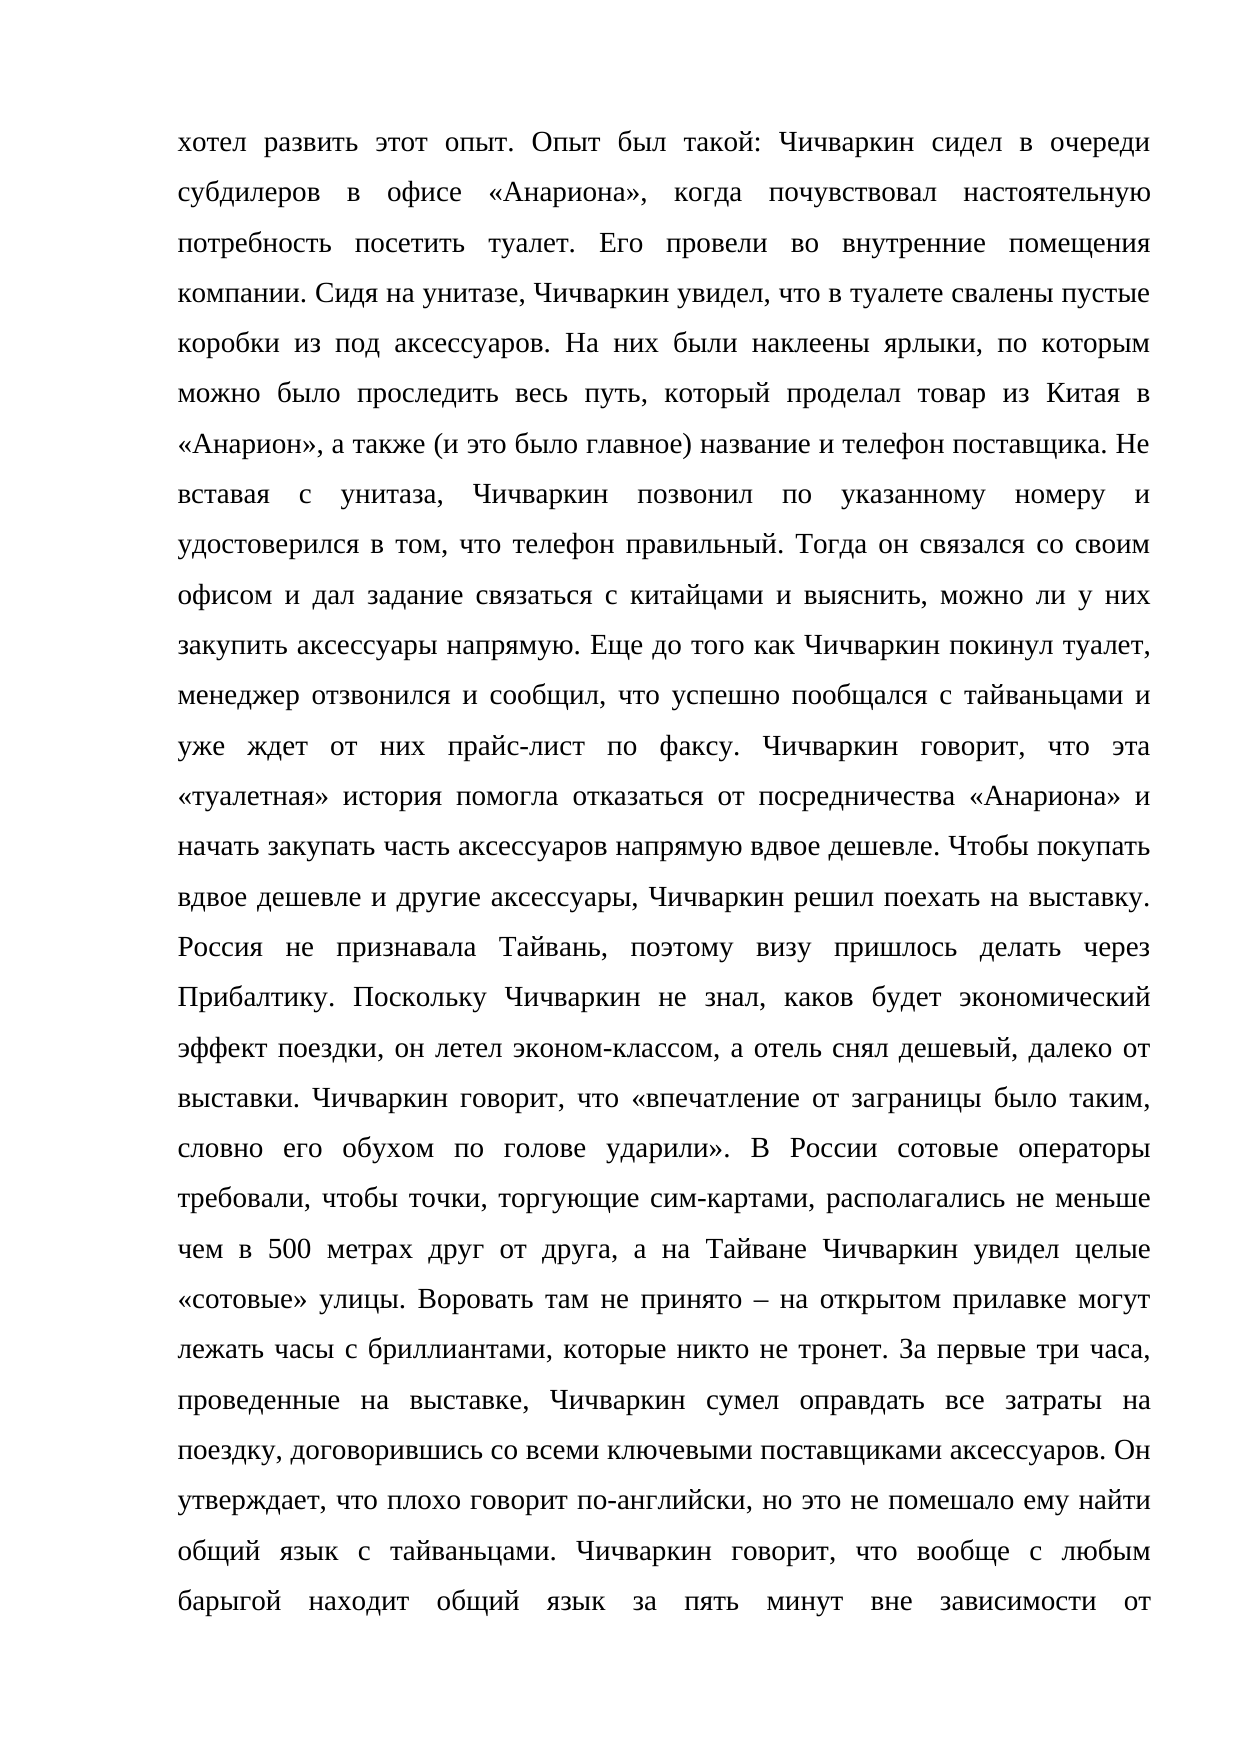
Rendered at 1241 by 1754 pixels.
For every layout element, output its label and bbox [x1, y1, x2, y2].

text [177, 124, 1152, 1617]
